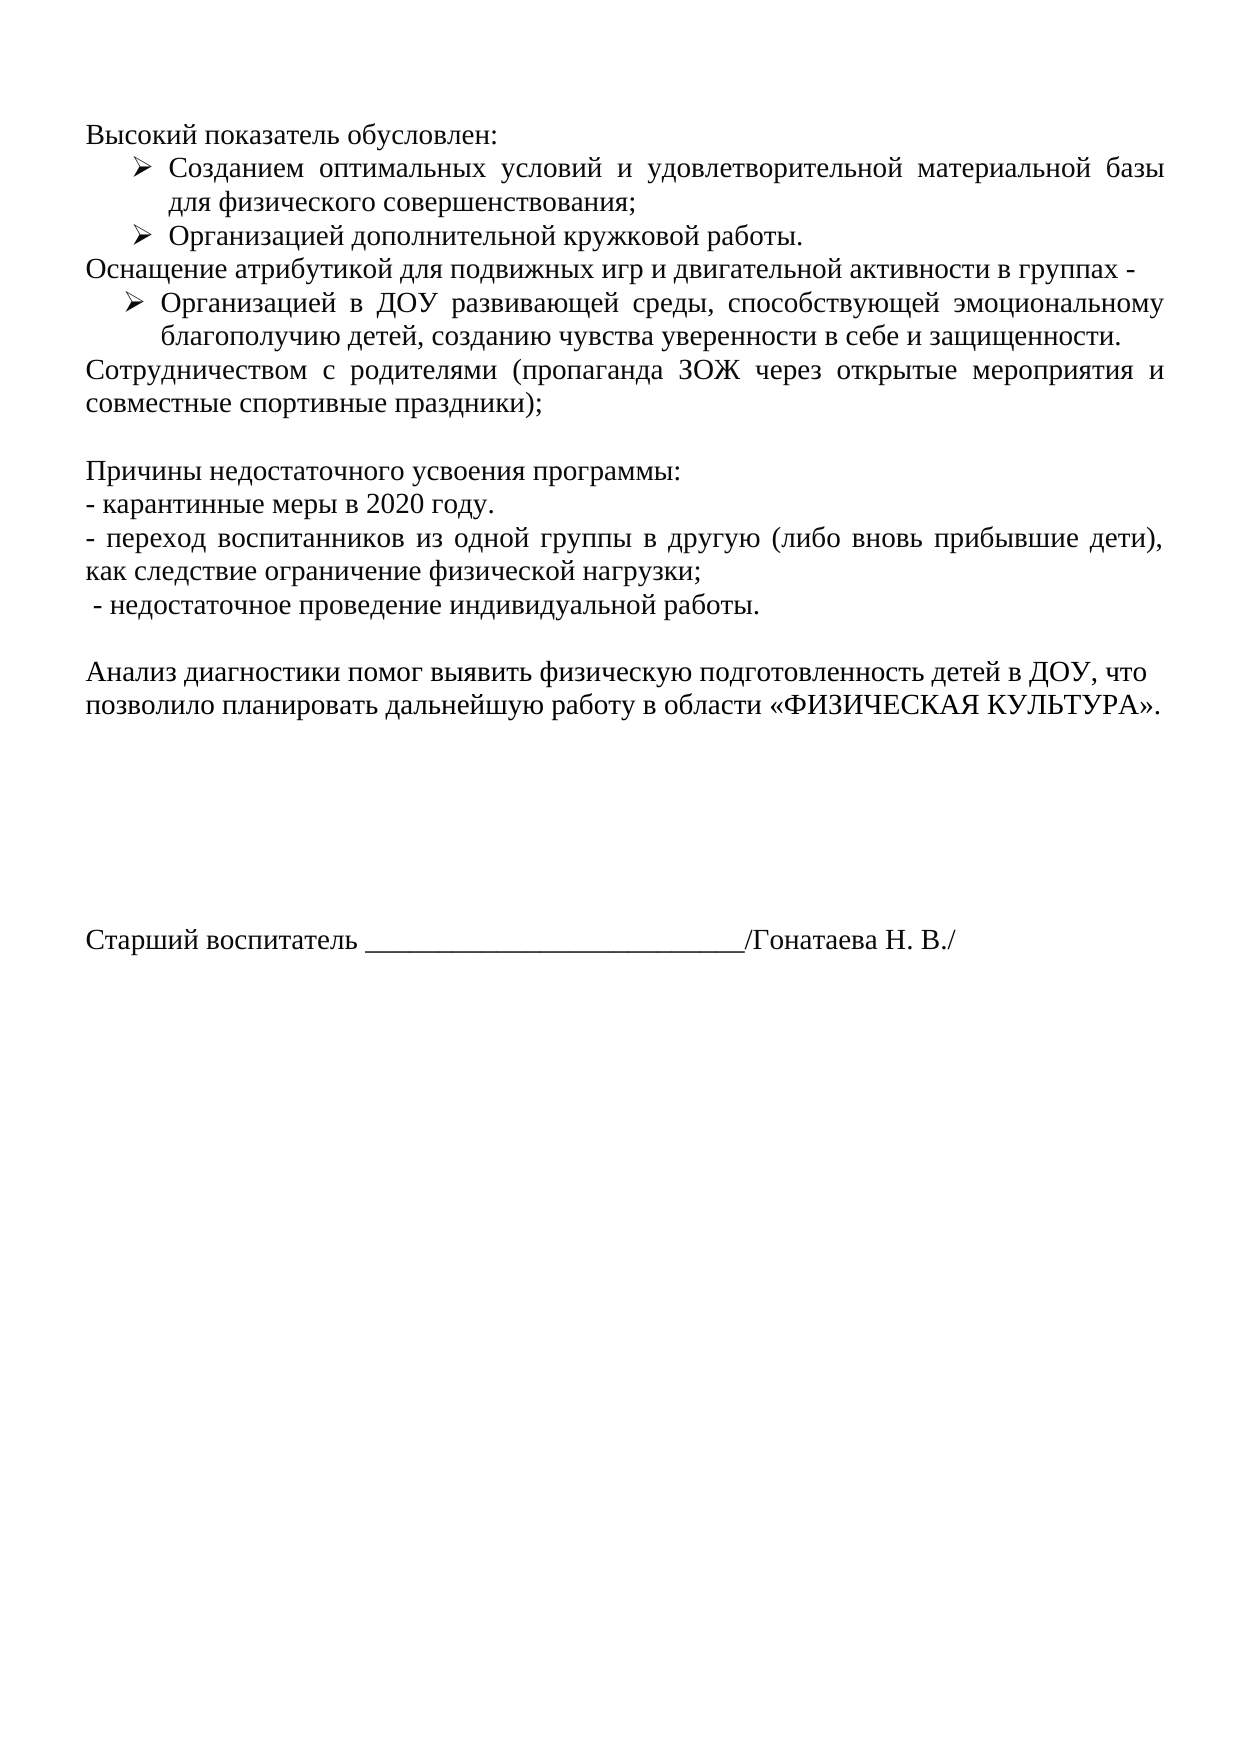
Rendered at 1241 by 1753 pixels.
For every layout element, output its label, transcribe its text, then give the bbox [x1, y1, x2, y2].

list Организацией в ДОУ развивающей среды, способствующей эмоциональному благополучию детей, созданию чувства уверенности в себе и защищенности. [123, 285, 1165, 352]
text Сотрудничеством с родителями (пропаганда ЗОЖ через открытые мероприятия и совместные спортивные праздники); [85, 352, 1165, 419]
list Организацией дополнительной кружковой работы. [131, 218, 1165, 251]
list Созданием оптимальных условий и удовлетворительной материальной базы для физического совершенствования; [131, 150, 1165, 218]
text - карантинные меры в 2020 году. [85, 486, 1165, 520]
text Высокий показатель обусловлен: [85, 117, 1165, 150]
text - переход воспитанников из одной группы в другую (либо вновь прибывшие дети), как следствие ограничение физической нагрузки; [85, 520, 1165, 587]
text Причины недостаточного усвоения программы: [85, 453, 1165, 486]
text Старший воспитатель __________________________/Гонатаева Н. В./ [85, 922, 1165, 956]
text Оснащение атрибутикой для подвижных игр и двигательной активности в группах - [85, 251, 1165, 285]
text Анализ диагностики помог выявить физическую подготовленность детей в ДОУ, что позволило планировать дальнейшую работу в области «ФИЗИЧЕСКАЯ КУЛЬТУРА». [85, 654, 1165, 721]
text - недостаточное проведение индивидуальной работы. [85, 587, 1165, 620]
